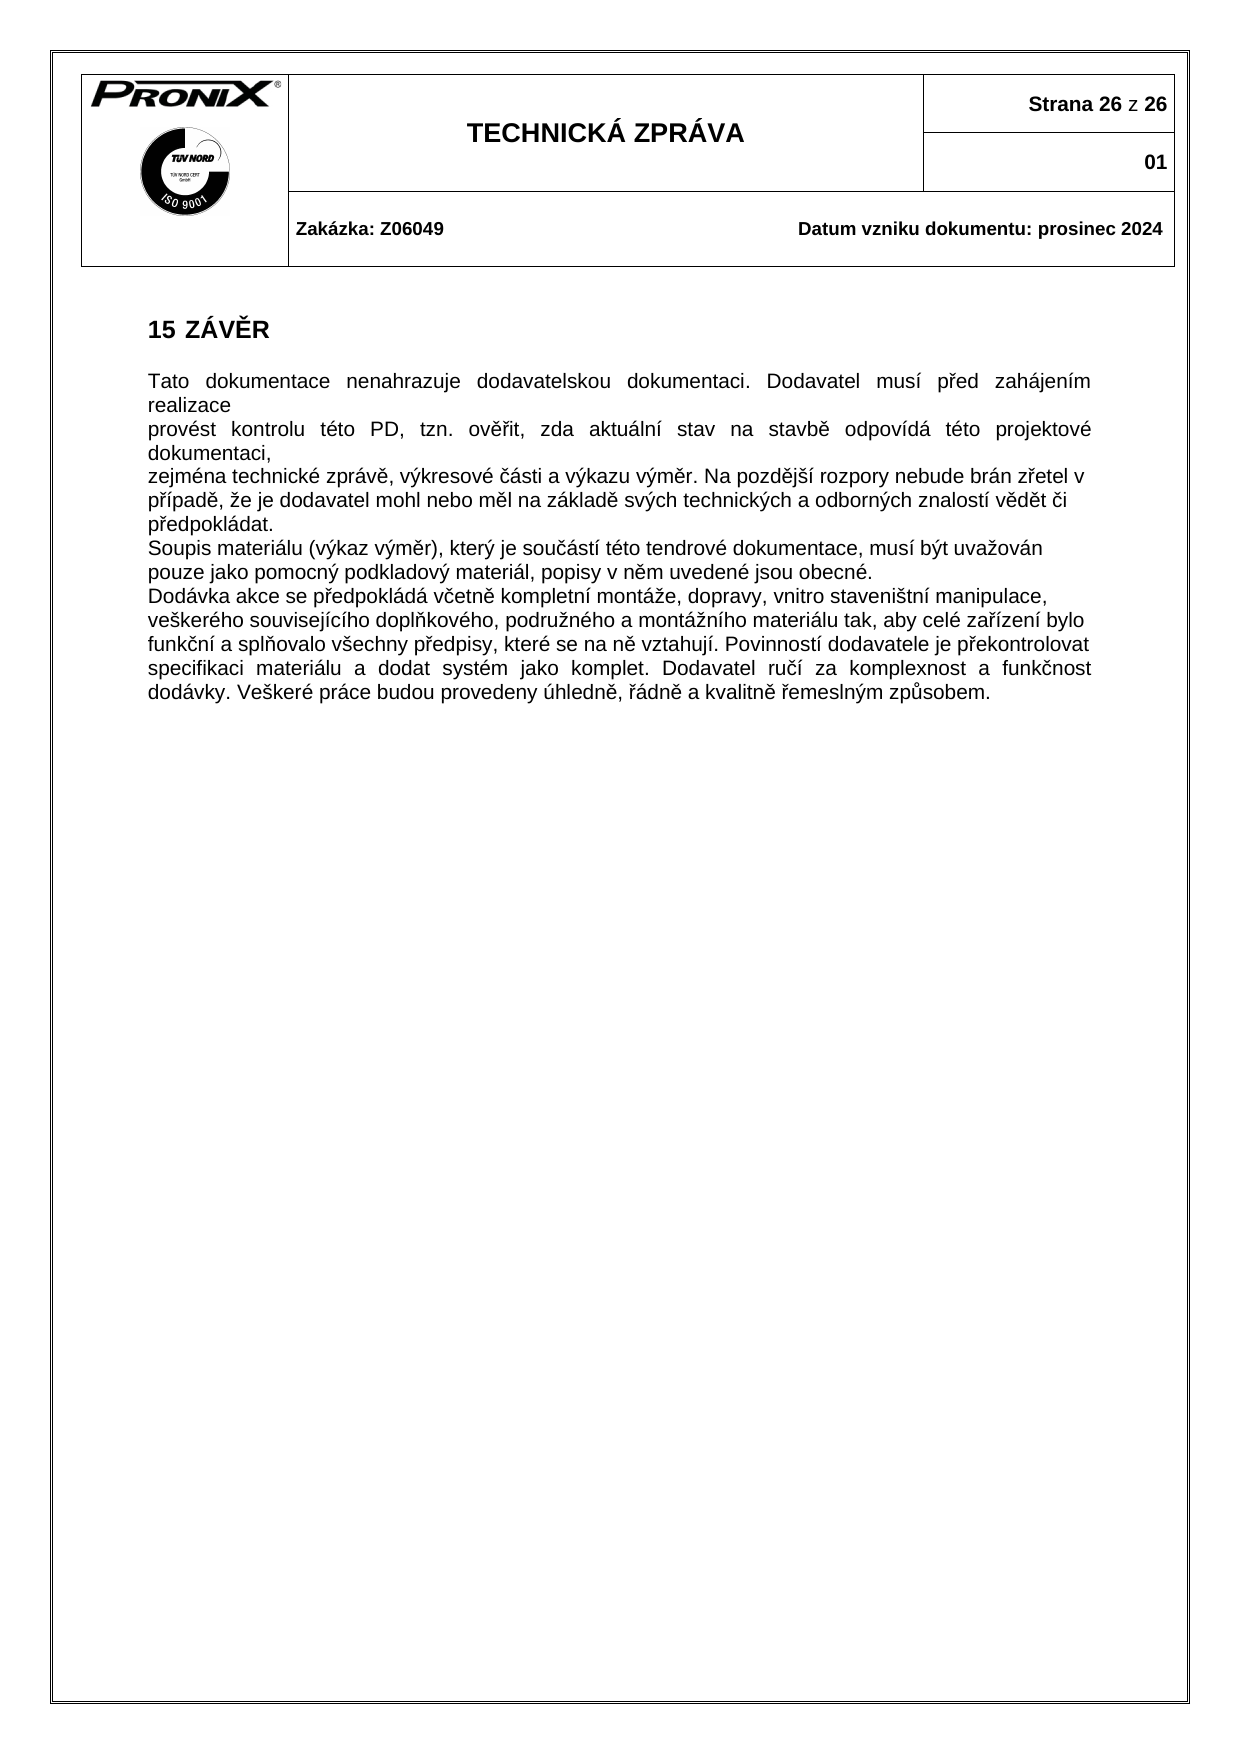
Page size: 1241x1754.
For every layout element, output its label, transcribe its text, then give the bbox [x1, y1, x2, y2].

text Soupis materiálu (výkaz výměr), který je součástí této tendrové dokumentace, musí být uvažován [148, 536, 1092, 560]
text předpokládat. [148, 512, 1092, 536]
text veškerého souvisejícího doplňkového, podružného a montážního materiálu tak, aby celé zařízení bylo [148, 608, 1092, 632]
text zejména technické zprávě, výkresové části a výkazu výměr. Na pozdější rozpory nebude brán zřetel v [148, 464, 1092, 488]
text Tato dokumentace nenahrazuje dodavatelskou dokumentaci. Dodavatel musí před zahájením realizace [148, 368, 1092, 416]
text pouze jako pomocný podkladový materiál, popisy v něm uvedené jsou obecné. [148, 560, 1092, 584]
text Dodávka akce se předpokládá včetně kompletní montáže, dopravy, vnitro staveništní manipulace, [148, 584, 1092, 608]
text provést kontrolu této PD, tzn. ověřit, zda aktuální stav na stavbě odpovídá této projektové dokumentaci, [148, 416, 1092, 464]
picture [89, 77, 282, 109]
text funkční a splňovalo všechny předpisy, které se na ně vztahují. Povinností dodavatele je překontrolovat [148, 632, 1092, 656]
text případě, že je dodavatel mohl nebo měl na základě svých technických a odborných znalostí vědět či [148, 488, 1092, 512]
subtitle ZÁVĚR [148, 315, 1092, 343]
picture [140, 127, 230, 216]
text specifikaci materiálu a dodat systém jako komplet. Dodavatel ručí za komplexnost a funkčnost dodávky. Veškeré práce budou provedeny úhledně, řádně a kvalitně řemeslným způsobem. [148, 656, 1092, 704]
